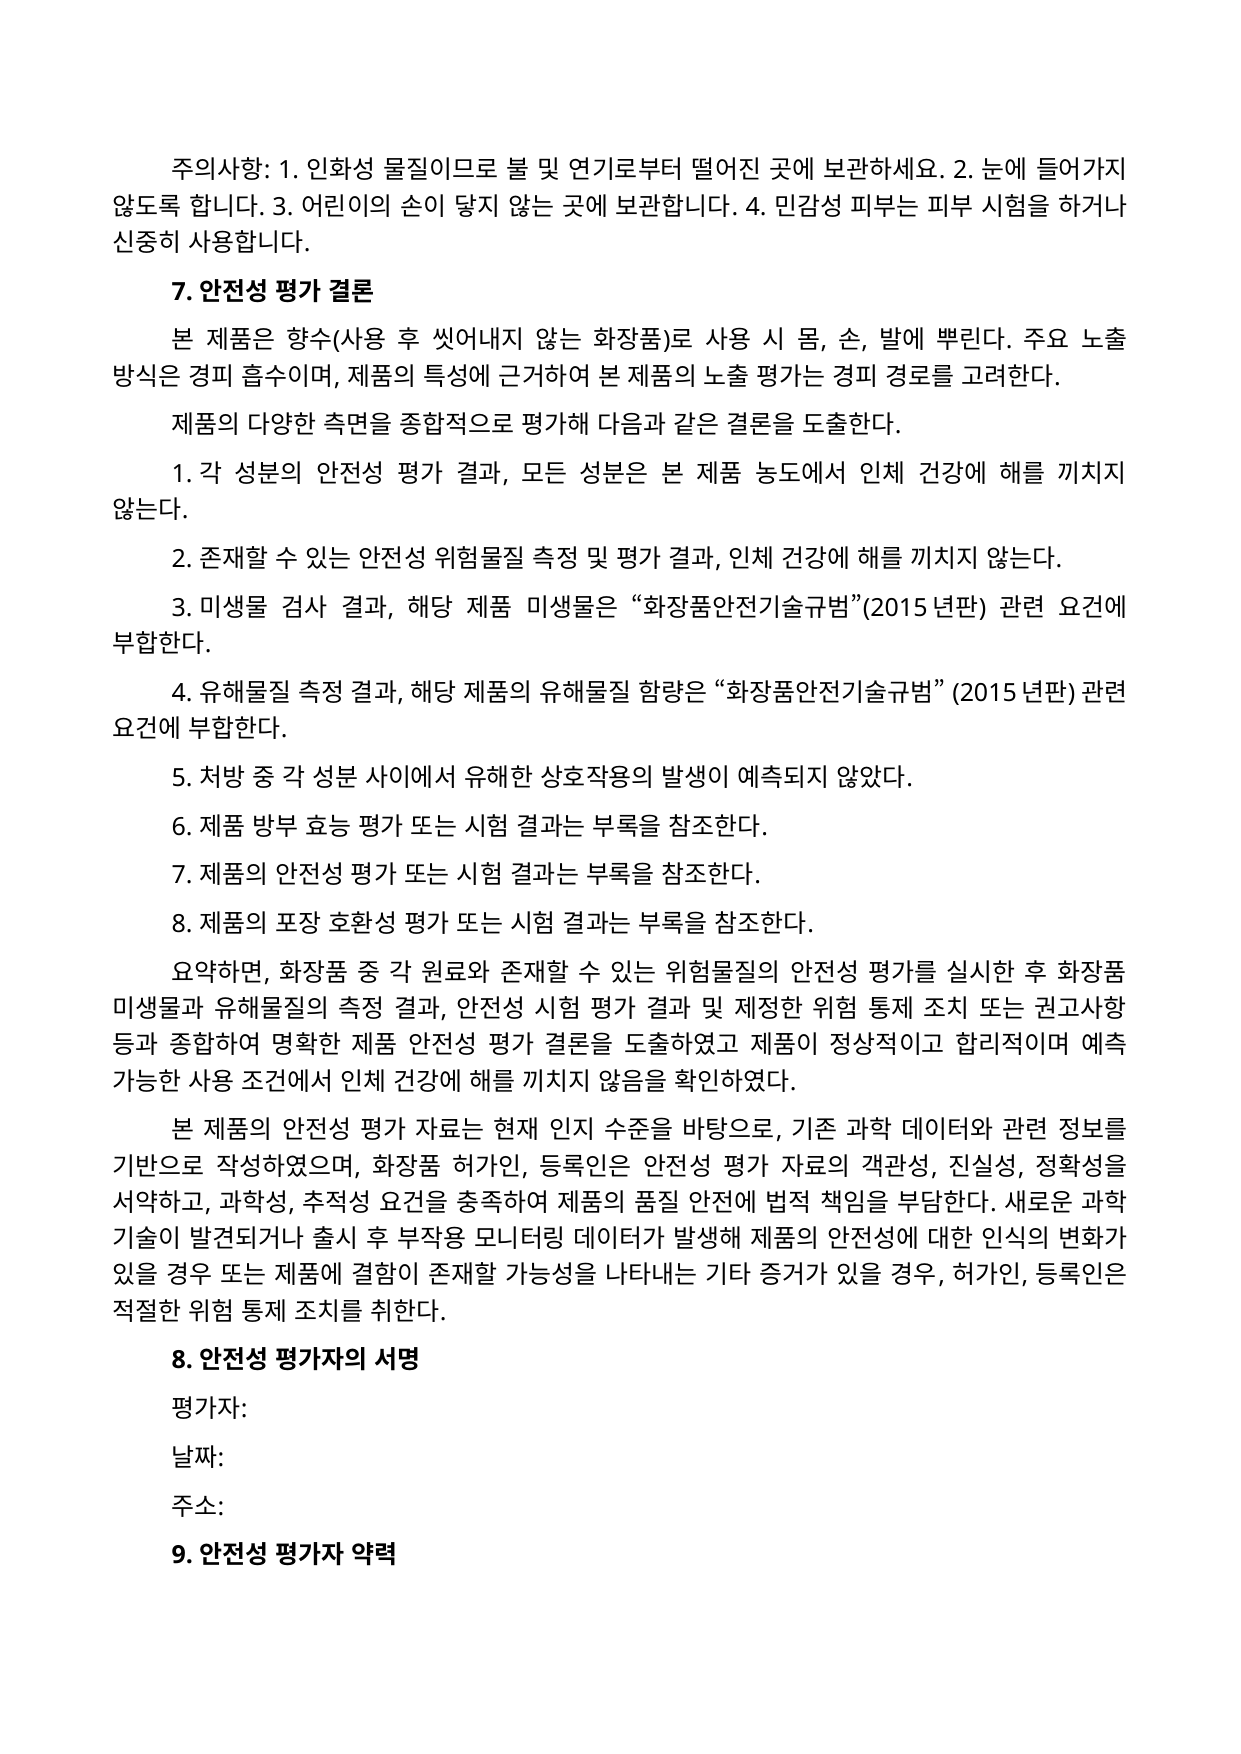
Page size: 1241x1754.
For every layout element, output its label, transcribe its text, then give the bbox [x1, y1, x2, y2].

list 안전성 평가자의 서명 [112, 1340, 1128, 1376]
text 주소: [112, 1486, 1128, 1522]
text 제품의 다양한 측면을 종합적으로 평가해 다음과 같은 결론을 도출한다. [112, 405, 1128, 441]
list 제품의 포장 호환성 평가 또는 시험 결과는 부록을 참조한다. [112, 904, 1128, 940]
list 처방 중 각 성분 사이에서 유해한 상호작용의 발생이 예측되지 않았다. [112, 757, 1128, 794]
text 주의사항: 1. 인화성 물질이므로 불 및 연기로부터 떨어진 곳에 보관하세요. 2. 눈에 들어가지 않도록 합니다. 3. 어린이의 손이 닿지 않는 곳에 보관합니다. 4. 민감성 피부는 피부 시험을 하거나 신중히 사용합니다. [112, 150, 1128, 259]
text 본 제품의 안전성 평가 자료는 현재 인지 수준을 바탕으로, 기존 과학 데이터와 관련 정보를 기반으로 작성하였으며, 화장품 허가인, 등록인은 안전성 평가 자료의 객관성, 진실성, 정확성을 서약하고, 과학성, 추적성 요건을 충족하여 제품의 품질 안전에 법적 책임을 부담한다. 새로운 과학 기술이 발견되거나 출시 후 부작용 모니터링 데이터가 발생해 제품의 안전성에 대한 인식의 변화가 있을 경우 또는 제품에 결함이 존재할 가능성을 나타내는 기타 증거가 있을 경우, 허가인, 등록인은 적절한 위험 통제 조치를 취한다. [112, 1110, 1128, 1327]
list 유해물질 측정 결과, 해당 제품의 유해물질 함량은 “화장품안전기술규범” (2015년판) 관련 요건에 부합한다. [112, 672, 1128, 745]
list 각 성분의 안전성 평가 결과, 모든 성분은 본 제품 농도에서 인체 건강에 해를 끼치지 않는다. [112, 454, 1128, 526]
list 안전성 평가 결론 [112, 271, 1128, 307]
text 평가자: [112, 1389, 1128, 1425]
list 제품 방부 효능 평가 또는 시험 결과는 부록을 참조한다. [112, 806, 1128, 842]
list 제품의 안전성 평가 또는 시험 결과는 부록을 참조한다. [112, 855, 1128, 891]
text 본 제품은 향수(사용 후 씻어내지 않는 화장품)로 사용 시 몸, 손, 발에 뿌린다. 주요 노출 방식은 경피 흡수이며, 제품의 특성에 근거하여 본 제품의 노출 평가는 경피 경로를 고려한다. [112, 320, 1128, 392]
list 존재할 수 있는 안전성 위험물질 측정 및 평가 결과, 인체 건강에 해를 끼치지 않는다. [112, 539, 1128, 575]
list 미생물 검사 결과, 해당 제품 미생물은 “화장품안전기술규범”(2015년판) 관련 요건에 부합한다. [112, 587, 1128, 660]
text 날짜: [112, 1437, 1128, 1474]
text 요약하면, 화장품 중 각 원료와 존재할 수 있는 위험물질의 안전성 평가를 실시한 후 화장품 미생물과 유해물질의 측정 결과, 안전성 시험 평가 결과 및 제정한 위험 통제 조치 또는 권고사항 등과 종합하여 명확한 제품 안전성 평가 결론을 도출하였고 제품이 정상적이고 합리적이며 예측 가능한 사용 조건에서 인체 건강에 해를 끼치지 않음을 확인하였다. [112, 952, 1128, 1097]
list 안전성 평가자 약력 [112, 1535, 1128, 1571]
